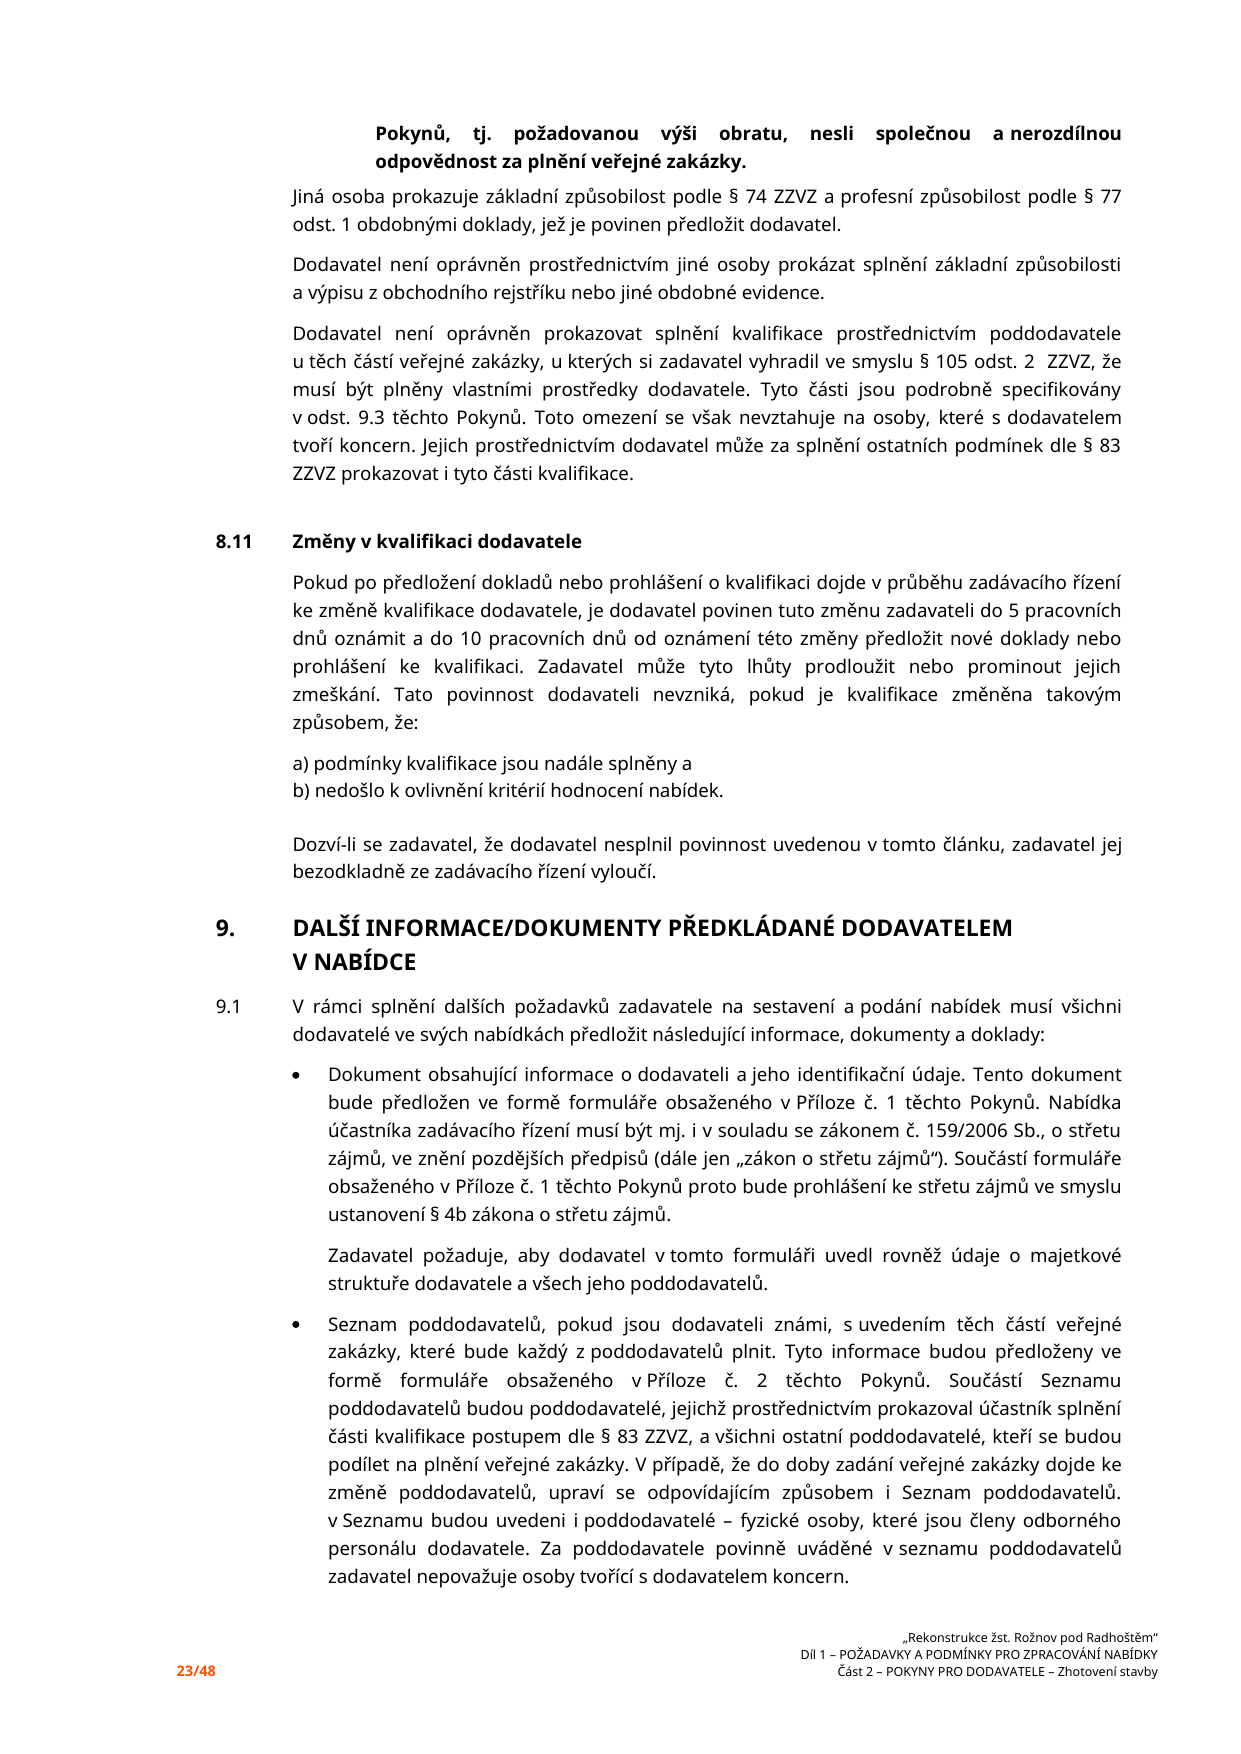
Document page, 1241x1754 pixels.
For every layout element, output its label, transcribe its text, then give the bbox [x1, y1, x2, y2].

text Dozví-li se zadavatel, že dodavatel nesplnil povinnost uvedenou v tomto článku, zadavatel jej bezodkladně ze zadávacího řízení vyloučí. [292, 831, 1122, 884]
list Zadavatel požaduje, aby dodavatel v tomto formuláři uvedl rovněž údaje o majetkové struktuře dodavatele a všech jeho poddodavatelů. [328, 1242, 1122, 1296]
text Dodavatel není oprávněn prostřednictvím jiné osoby prokázat splnění základní způsobilosti a výpisu z obchodního rejstříku nebo jiné obdobné evidence. [292, 251, 1122, 305]
text Jiná osoba prokazuje základní způsobilost podle § 74 ZZVZ a profesní způsobilost podle § 77 odst. 1 obdobnými doklady, jež je povinen předložit dodavatel. [292, 183, 1122, 236]
text b) nedošlo k ovlivnění kritérií hodnocení nabídek. [292, 778, 1122, 803]
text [328, 121, 1122, 174]
text a) podmínky kvalifikace jsou nadále splněny a [292, 750, 1122, 775]
text Pokud po předložení dokladů nebo prohlášení o kvalifikaci dojde v průběhu zadávacího řízení ke změně kvalifikace dodavatele, je dodavatel povinen tuto změnu zadavateli do 5 pracovních dnů oznámit a do 10 pracovních dnů od oznámení této změny předložit nové doklady nebo prohlášení ke kvalifikaci. Zadavatel může tyto lhůty prodloužit nebo prominout jejich zmeškání. Tato povinnost dodavateli nevzniká, pokud je kvalifikace změněna takovým způsobem, že: [292, 569, 1122, 735]
text Seznam poddodavatelů, pokud jsou dodavateli známi, s uvedením těch částí veřejné zakázky, které bude každý z poddodavatelů plnit. Tyto informace budou předloženy ve formě formuláře obsaženého v Příloze č. 2 těchto Pokynů. Součástí Seznamu poddodavatelů budou poddodavatelé, jejichž prostřednictvím prokazoval účastník splnění části kvalifikace postupem dle § 83 ZZVZ, a všichni ostatní poddodavatelé, kteří se budou podílet na plnění veřejné zakázky. V případě, že do doby zadání veřejné zakázky dojde ke změně poddodavatelů, upraví se odpovídajícím způsobem i Seznam poddodavatelů. v Seznamu budou uvedeni i poddodavatelé – fyzické osoby, které jsou členy odborného personálu dodavatele. Za poddodavatele povinně uváděné v seznamu poddodavatelů zadavatel nepovažuje osoby tvořící s dodavatelem koncern. [292, 1311, 1122, 1588]
text DALŠÍ INFORMACE/DOKUMENTY PŘEDKLÁDANÉ DODAVATELEM v NABÍDCE [216, 912, 1122, 977]
text Dokument obsahující informace o dodavateli a jeho identifikační údaje. Tento dokument bude předložen ve formě formuláře obsaženého v Příloze č. 1 těchto Pokynů. Nabídka účastníka zadávacího řízení musí být mj. i v souladu se zákonem č. 159/2006 Sb., o střetu zájmů, ve znění pozdějších předpisů (dále jen „zákon o střetu zájmů“). Součástí formuláře obsaženého v Příloze č. 1 těchto Pokynů proto bude prohlášení ke střetu zájmů ve smyslu ustanovení § 4b zákona o střetu zájmů. [292, 1062, 1122, 1227]
text V rámci splnění dalších požadavků zadavatele na sestavení a podání nabídek musí všichni dodavatelé ve svých nabídkách předložit následující informace, dokumenty a doklady: [216, 993, 1122, 1047]
text Dodavatel není oprávněn prokazovat splnění kvalifikace prostřednictvím poddodavatele u těch částí veřejné zakázky, u kterých si zadavatel vyhradil ve smyslu § 105 odst. 2 ZZVZ, že musí být plněny vlastními prostředky dodavatele. Tyto části jsou podrobně specifikovány v odst. 9.3 těchto Pokynů. Toto omezení se však nevztahuje na osoby, které s dodavatelem tvoří koncern. Jejich prostřednictvím dodavatel může za splnění ostatních podmínek dle § 83 ZZVZ prokazovat i tyto části kvalifikace. [292, 320, 1122, 486]
text Změny v kvalifikaci dodavatele [216, 529, 1122, 554]
